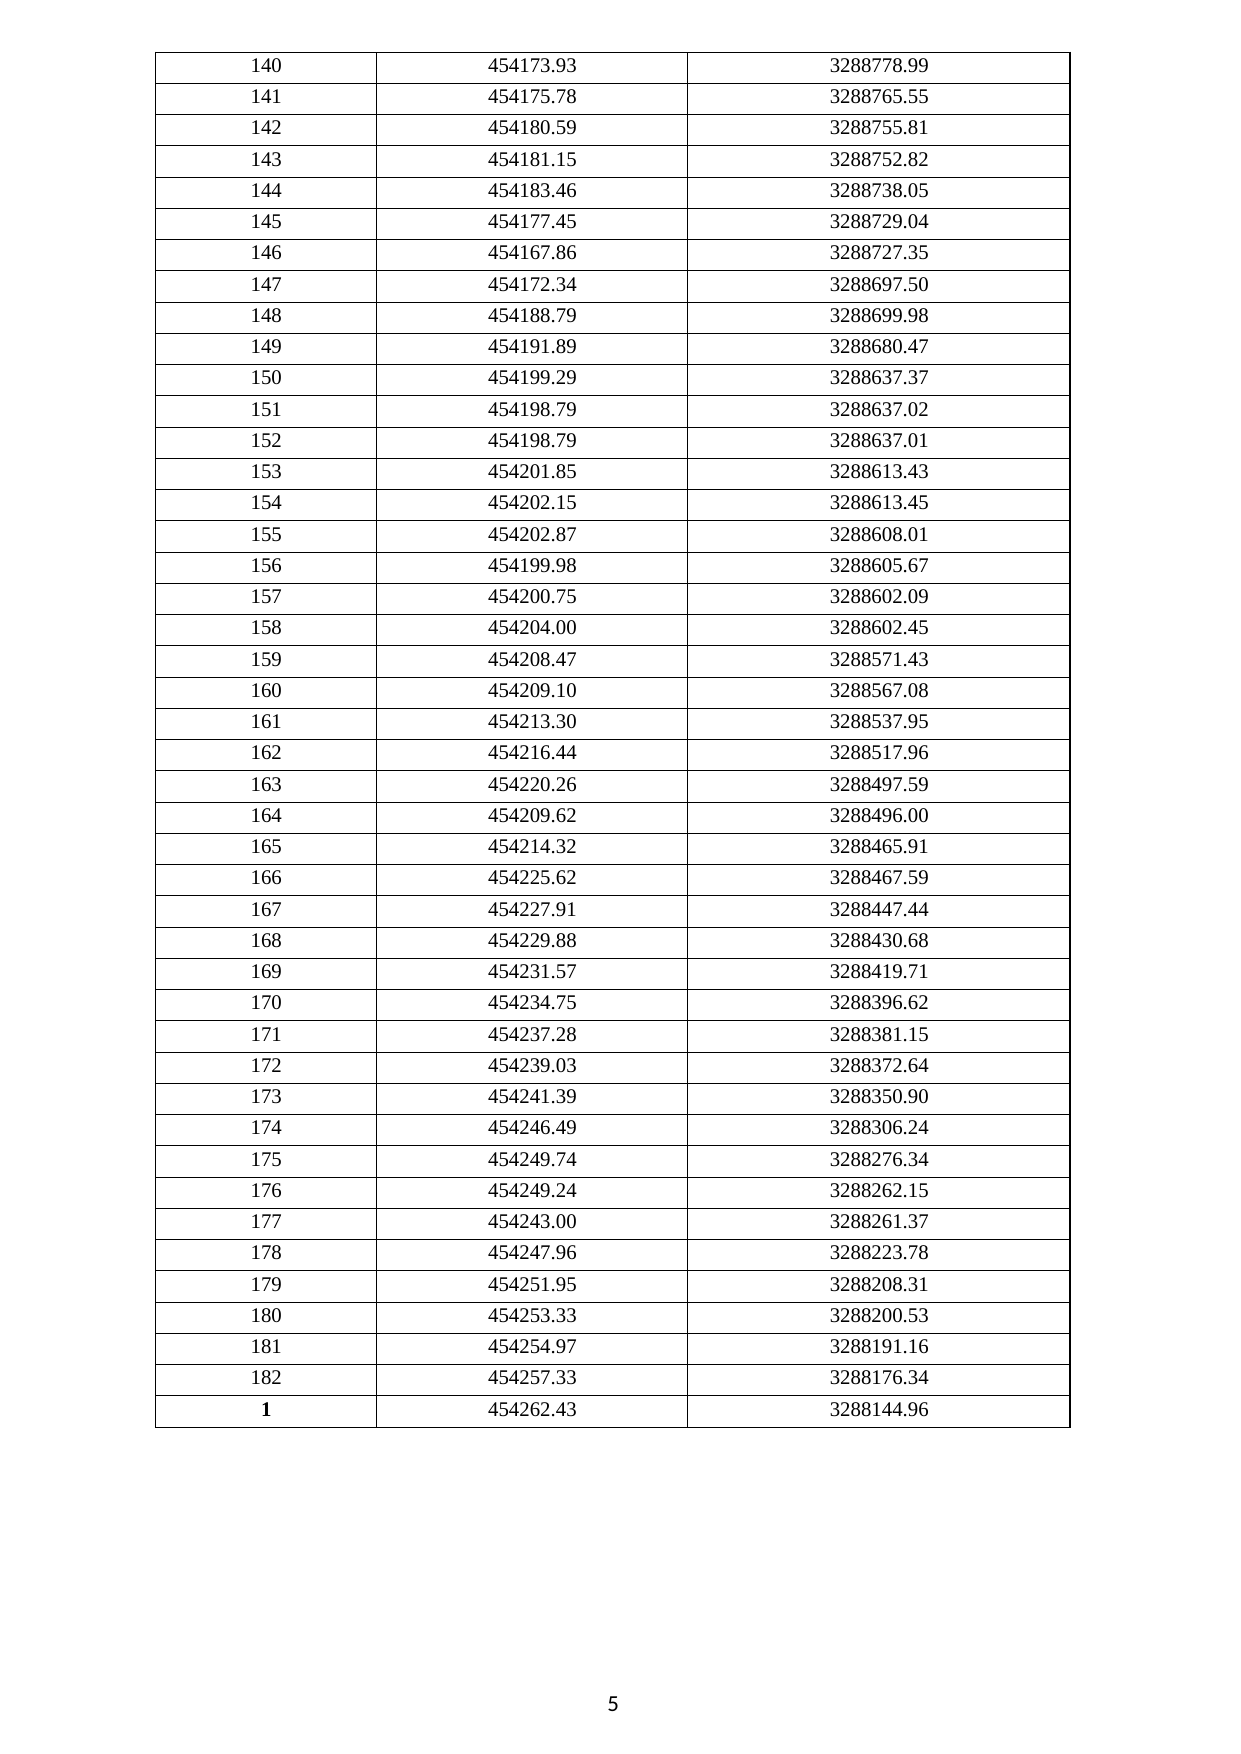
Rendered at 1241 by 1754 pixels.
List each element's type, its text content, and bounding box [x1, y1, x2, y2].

table_cell 3288729.04 [688, 209, 1069, 239]
table_cell 165 [156, 834, 376, 864]
table_cell 454227.91 [377, 896, 687, 927]
table_cell 178 [156, 1240, 376, 1270]
table_cell 3288350.90 [688, 1084, 1069, 1114]
table_cell 454172.34 [377, 271, 687, 302]
table_cell 162 [156, 740, 376, 770]
table_cell 158 [156, 615, 376, 645]
table_cell 3288372.64 [688, 1053, 1069, 1083]
table_cell 454237.28 [377, 1021, 687, 1052]
table_cell 142 [156, 115, 376, 145]
table_cell 159 [156, 646, 376, 677]
table_cell 454243.00 [377, 1209, 687, 1239]
table_cell 176 [156, 1178, 376, 1208]
table_cell 454209.10 [377, 678, 687, 708]
table_cell 3288261.37 [688, 1209, 1069, 1239]
table_cell 168 [156, 928, 376, 958]
table_cell 3288613.45 [688, 490, 1069, 520]
table_cell 454234.75 [377, 990, 687, 1020]
table_cell 454191.89 [377, 334, 687, 364]
table_cell 454231.57 [377, 959, 687, 989]
table_cell 454201.85 [377, 459, 687, 489]
table_cell 454202.87 [377, 521, 687, 552]
table_cell 3288496.00 [688, 803, 1069, 833]
table_cell 454200.75 [377, 584, 687, 614]
table_cell 454213.30 [377, 709, 687, 739]
table_cell 3288517.96 [688, 740, 1069, 770]
table_cell 154 [156, 490, 376, 520]
table_cell 3288637.37 [688, 365, 1069, 395]
table_cell 3288497.59 [688, 771, 1069, 802]
table_cell 153 [156, 459, 376, 489]
table_cell 145 [156, 209, 376, 239]
table_cell 155 [156, 521, 376, 552]
table_cell 169 [156, 959, 376, 989]
table_cell 170 [156, 990, 376, 1020]
table_cell 3288637.02 [688, 396, 1069, 427]
table_cell 454246.49 [377, 1115, 687, 1145]
table_cell 454198.79 [377, 428, 687, 458]
table_cell 152 [156, 428, 376, 458]
table_cell 454167.86 [377, 240, 687, 270]
table_cell 160 [156, 678, 376, 708]
table_cell 3288447.44 [688, 896, 1069, 927]
table_cell 454209.62 [377, 803, 687, 833]
table_cell 150 [156, 365, 376, 395]
table_cell 3288537.95 [688, 709, 1069, 739]
table_cell 454216.44 [377, 740, 687, 770]
table_cell 3288738.05 [688, 178, 1069, 208]
table_cell 3288727.35 [688, 240, 1069, 270]
table_cell 164 [156, 803, 376, 833]
table_cell 157 [156, 584, 376, 614]
table_cell 454220.26 [377, 771, 687, 802]
table_cell 3288697.50 [688, 271, 1069, 302]
table_cell 454262.43 [377, 1396, 687, 1427]
table_cell 1 [156, 1396, 376, 1427]
table_cell 181 [156, 1334, 376, 1364]
table_cell 167 [156, 896, 376, 927]
table_cell 3288208.31 [688, 1271, 1069, 1302]
table_cell 3288381.15 [688, 1021, 1069, 1052]
table_cell 3288419.71 [688, 959, 1069, 989]
table_cell 3288571.43 [688, 646, 1069, 677]
table_cell 171 [156, 1021, 376, 1052]
table_cell 3288613.43 [688, 459, 1069, 489]
table_cell 166 [156, 865, 376, 895]
table_cell 175 [156, 1146, 376, 1177]
table_cell 3288144.96 [688, 1396, 1069, 1427]
table_cell 454253.33 [377, 1303, 687, 1333]
table_cell 3288191.16 [688, 1334, 1069, 1364]
table_cell 156 [156, 553, 376, 583]
table_cell 3288778.99 [688, 53, 1069, 83]
table_cell 3288755.81 [688, 115, 1069, 145]
table_cell 454173.93 [377, 53, 687, 83]
table_cell 140 [156, 53, 376, 83]
table_cell 454204.00 [377, 615, 687, 645]
table_cell 149 [156, 334, 376, 364]
table_cell 141 [156, 84, 376, 114]
table_cell 454249.74 [377, 1146, 687, 1177]
table_cell 454202.15 [377, 490, 687, 520]
table_cell 3288608.01 [688, 521, 1069, 552]
table_cell 3288396.62 [688, 990, 1069, 1020]
table_cell 454175.78 [377, 84, 687, 114]
table_cell 454181.15 [377, 146, 687, 177]
table_cell 174 [156, 1115, 376, 1145]
table_cell 454214.32 [377, 834, 687, 864]
table_cell 3288680.47 [688, 334, 1069, 364]
table_cell 3288262.15 [688, 1178, 1069, 1208]
table_cell 144 [156, 178, 376, 208]
table_cell 454257.33 [377, 1365, 687, 1395]
table_cell 3288602.09 [688, 584, 1069, 614]
table_cell 454208.47 [377, 646, 687, 677]
table_cell 454241.39 [377, 1084, 687, 1114]
table_cell 454183.46 [377, 178, 687, 208]
table_cell 143 [156, 146, 376, 177]
table_cell 454199.98 [377, 553, 687, 583]
table_cell 3288223.78 [688, 1240, 1069, 1270]
table_cell 3288765.55 [688, 84, 1069, 114]
table_cell 454225.62 [377, 865, 687, 895]
table_cell 3288200.53 [688, 1303, 1069, 1333]
table_cell 454249.24 [377, 1178, 687, 1208]
table_cell 173 [156, 1084, 376, 1114]
table_cell 3288567.08 [688, 678, 1069, 708]
table_cell 3288176.34 [688, 1365, 1069, 1395]
table_cell 146 [156, 240, 376, 270]
table_cell 454229.88 [377, 928, 687, 958]
table_cell 177 [156, 1209, 376, 1239]
table_cell 172 [156, 1053, 376, 1083]
table_cell 161 [156, 709, 376, 739]
table_cell 454247.96 [377, 1240, 687, 1270]
table_cell 148 [156, 303, 376, 333]
table_cell 147 [156, 271, 376, 302]
table_cell 151 [156, 396, 376, 427]
table_cell 454180.59 [377, 115, 687, 145]
table_cell 3288602.45 [688, 615, 1069, 645]
table_cell 3288605.67 [688, 553, 1069, 583]
table_cell 3288752.82 [688, 146, 1069, 177]
table_cell 3288637.01 [688, 428, 1069, 458]
table_cell 454198.79 [377, 396, 687, 427]
table_cell 3288430.68 [688, 928, 1069, 958]
table_cell 454199.29 [377, 365, 687, 395]
table_cell 454177.45 [377, 209, 687, 239]
table_cell 179 [156, 1271, 376, 1302]
table_cell 180 [156, 1303, 376, 1333]
table_cell 3288276.34 [688, 1146, 1069, 1177]
table_cell 454251.95 [377, 1271, 687, 1302]
table_cell 3288467.59 [688, 865, 1069, 895]
table_cell 454254.97 [377, 1334, 687, 1364]
table_cell 3288699.98 [688, 303, 1069, 333]
table_cell 454239.03 [377, 1053, 687, 1083]
table_cell 182 [156, 1365, 376, 1395]
table_cell 3288306.24 [688, 1115, 1069, 1145]
table_cell 163 [156, 771, 376, 802]
table_cell 454188.79 [377, 303, 687, 333]
table_cell 3288465.91 [688, 834, 1069, 864]
